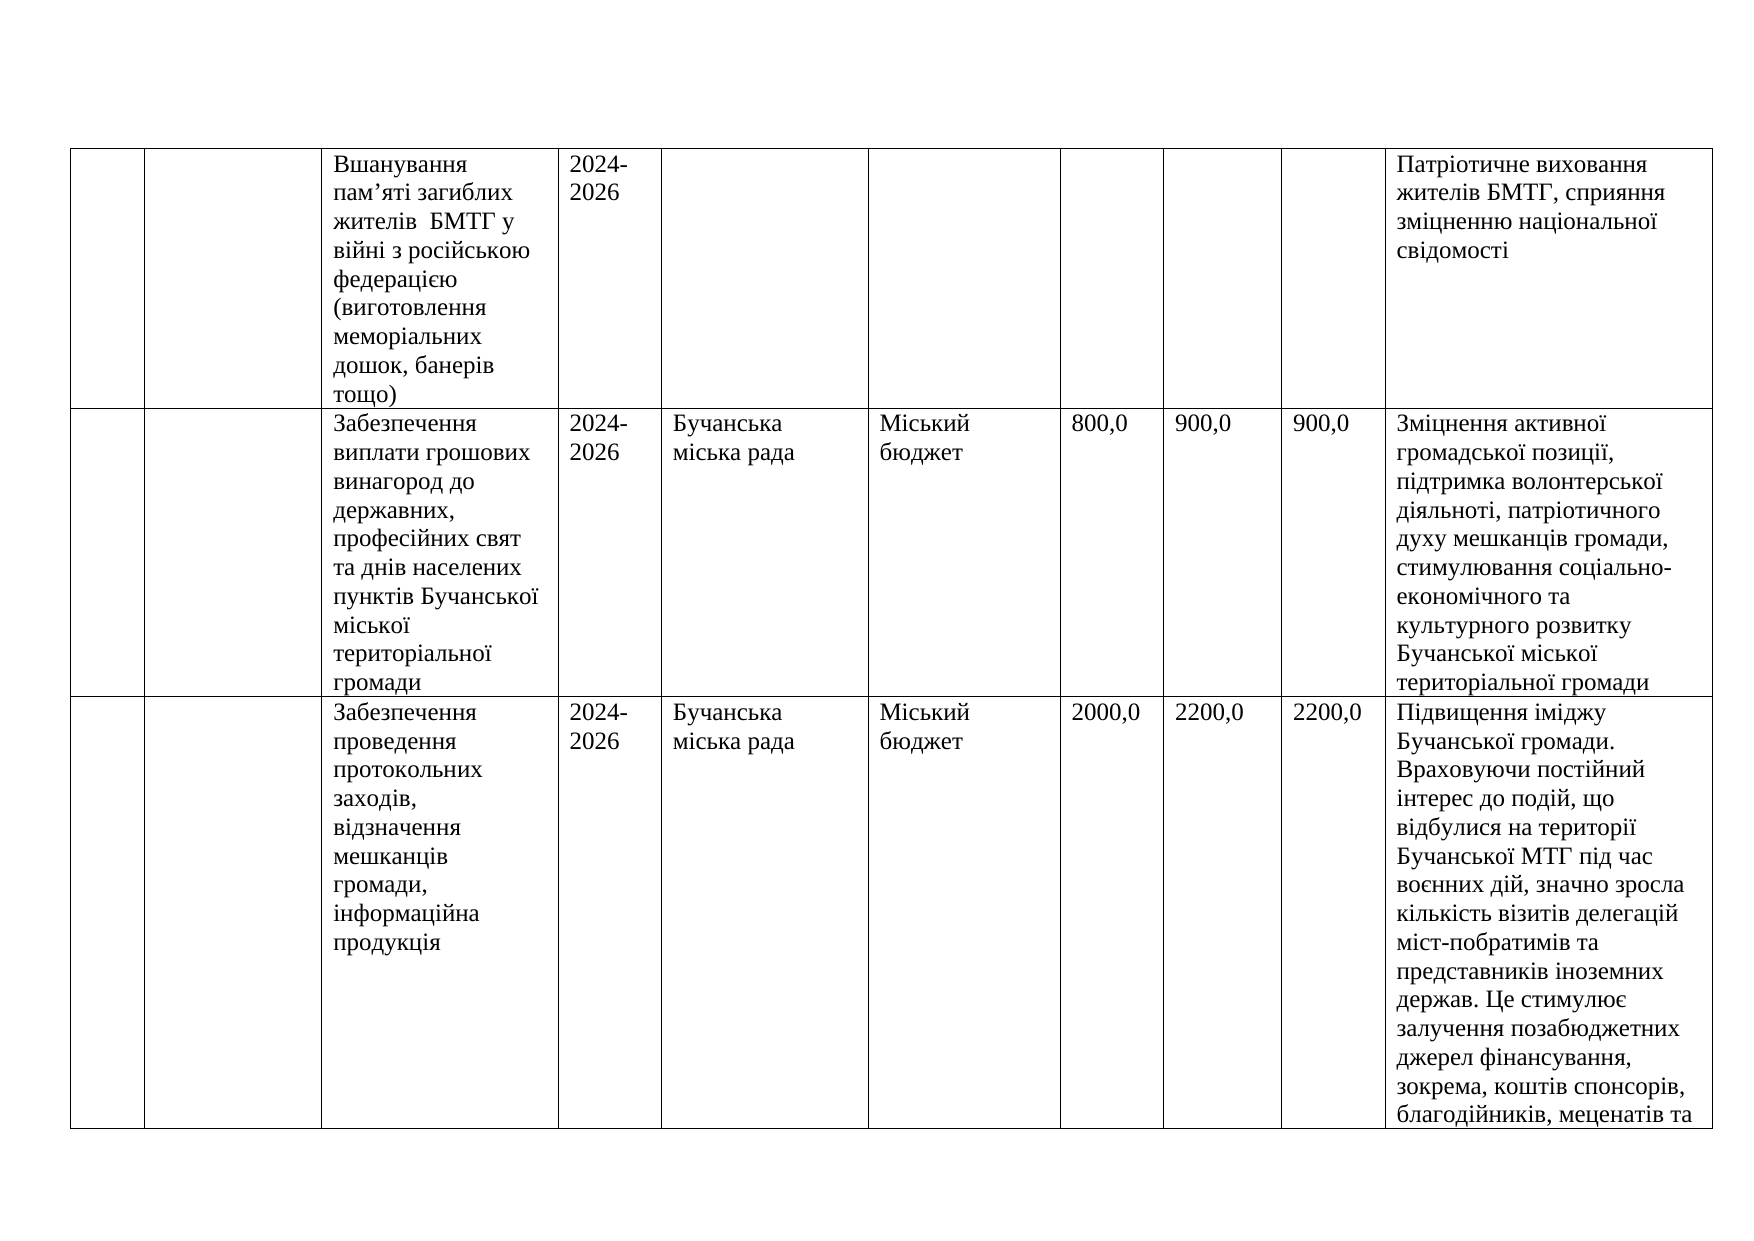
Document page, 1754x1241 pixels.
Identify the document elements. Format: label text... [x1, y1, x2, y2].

table_cell 900,0 [1164, 409, 1281, 696]
table_cell [145, 149, 321, 407]
table_cell Бучанська міська рада [662, 409, 868, 696]
table_cell 900,0 [1282, 409, 1385, 696]
table_cell [145, 409, 321, 696]
table_cell Патріотичне виховання жителів БМТГ, сприяння зміцненню національної свідомості [1386, 149, 1712, 407]
table_cell Міський бюджет [869, 409, 1060, 696]
table_cell [71, 409, 144, 696]
table_cell [71, 697, 144, 1128]
table_cell 2000,0 [1061, 697, 1163, 1128]
table_cell [1282, 149, 1385, 407]
table_cell Забезпечення виплати грошових винагород до державних, професійних свят та днів населених пунктів Бучанської міської територіальної громади [322, 409, 558, 696]
table_cell 2200,0 [1164, 697, 1281, 1128]
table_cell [1386, 697, 1712, 1128]
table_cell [322, 697, 558, 1128]
table_cell Міський бюджет [869, 697, 1060, 1128]
table_cell Вшанування пам’яті загиблих жителів БМТГ у війні з російською федерацією (виготовлення меморіальних дошок, банерів тощо) [322, 149, 558, 407]
table_cell 2024-2026 [559, 149, 661, 407]
table_cell [869, 149, 1060, 407]
table_cell 2024-2026 [559, 697, 661, 1128]
table_cell Зміцнення активної громадської позиції, підтримка волонтерської діяльноті, патріотичного духу мешканців громади, стимулювання соціально-економічного та культурного розвитку Бучанської міської територіальної громади [1386, 409, 1712, 696]
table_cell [662, 697, 868, 1128]
table_cell [1061, 149, 1163, 407]
table_cell 2024-2026 [559, 409, 661, 696]
table_cell [1164, 149, 1281, 407]
table_cell [662, 149, 868, 407]
table_cell 2200,0 [1282, 697, 1385, 1128]
table_cell 800,0 [1061, 409, 1163, 696]
table_cell [71, 149, 144, 407]
table_cell [145, 697, 321, 1128]
